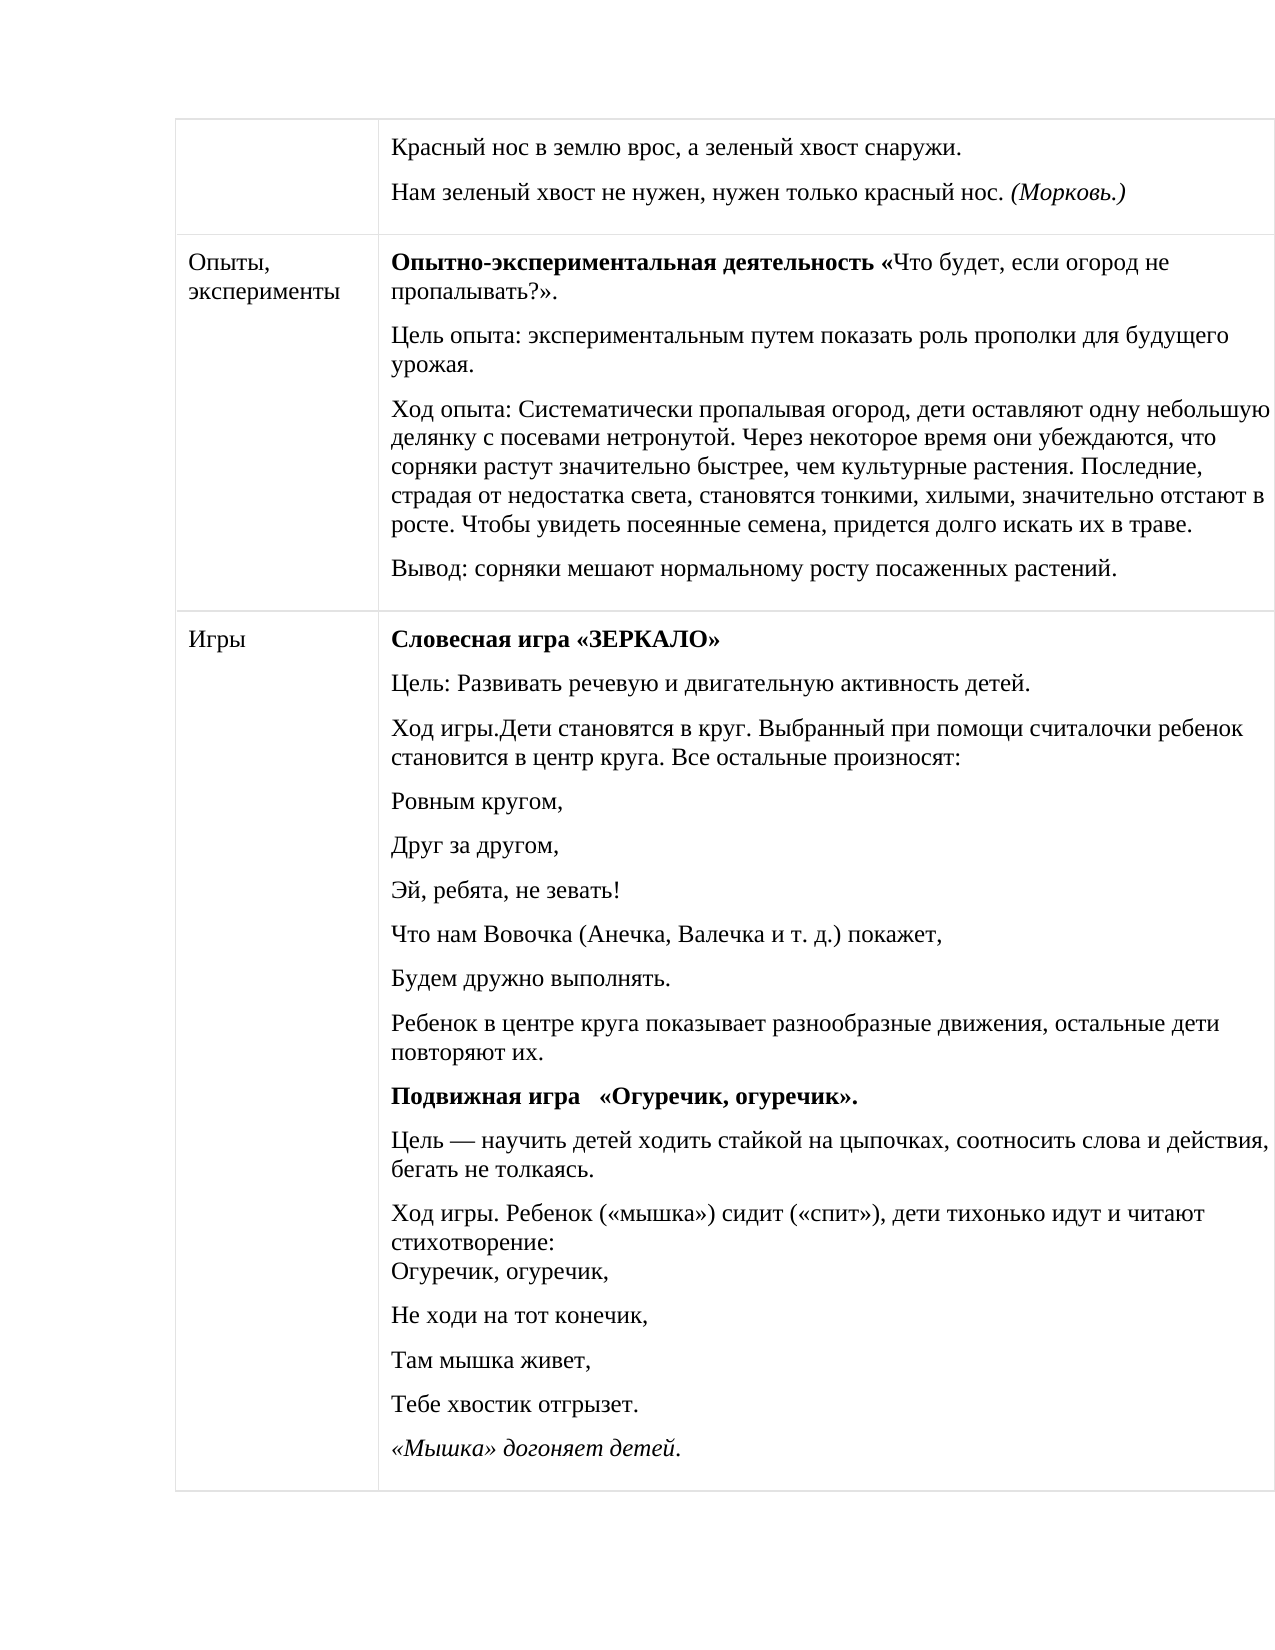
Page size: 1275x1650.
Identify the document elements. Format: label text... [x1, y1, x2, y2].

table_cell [379, 120, 1274, 233]
table_cell Опыты, эксперименты [176, 235, 378, 610]
table_cell Игры [176, 611, 378, 1490]
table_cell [176, 120, 378, 233]
table_cell Словесная игра «ЗЕРКАЛО» Цель: Развивать речевую и двигательную активность детей. Ход игры.Дети становятся в круг. Выбранный при помощи считалочки ребенок становится в центр круга. Все остальные произносят: Ровным кругом, Друг за другом, Эй, ребята, не зевать! Что нам Вовочка (Анечка, Валечка и т. д.) покажет, Будем дружно выполнять. Ребенок в центре круга показывает разнообразные движения, остальные дети повторяют их. Подвижная игра «Огуречик, огуречик». Цель — научить детей ходить стайкой на цыпочках, соотносить слова и действия, бегать не толкаясь. Ход игры. Ребенок («мышка») сидит («спит»), дети тихонько идут и читают стихотворение: Огуречик, огуречик, Не ходи на тот конечик, Там мышка живет, Тебе хвостик отгрызет. «Мышка» догоняет детей. [379, 612, 1274, 1490]
table_cell Опытно-экспериментальная деятельность «Что будет, если огород не пропалывать?». Цель опыта: экспериментальным путем показать роль прополки для будущего урожая. Ход опыта: Систематически пропалывая огород, дети оставляют одну небольшую делянку с посевами нетронутой. Через некоторое время они убеждаются, что сорняки растут значительно быстрее, чем культурные растения. Последние, страдая от недостатка света, становятся тонкими, хилыми, значительно отстают в росте. Чтобы увидеть посеянные семена, придется долго искать их в траве. Вывод: сорняки мешают нормальному росту посаженных растений. [379, 235, 1274, 610]
